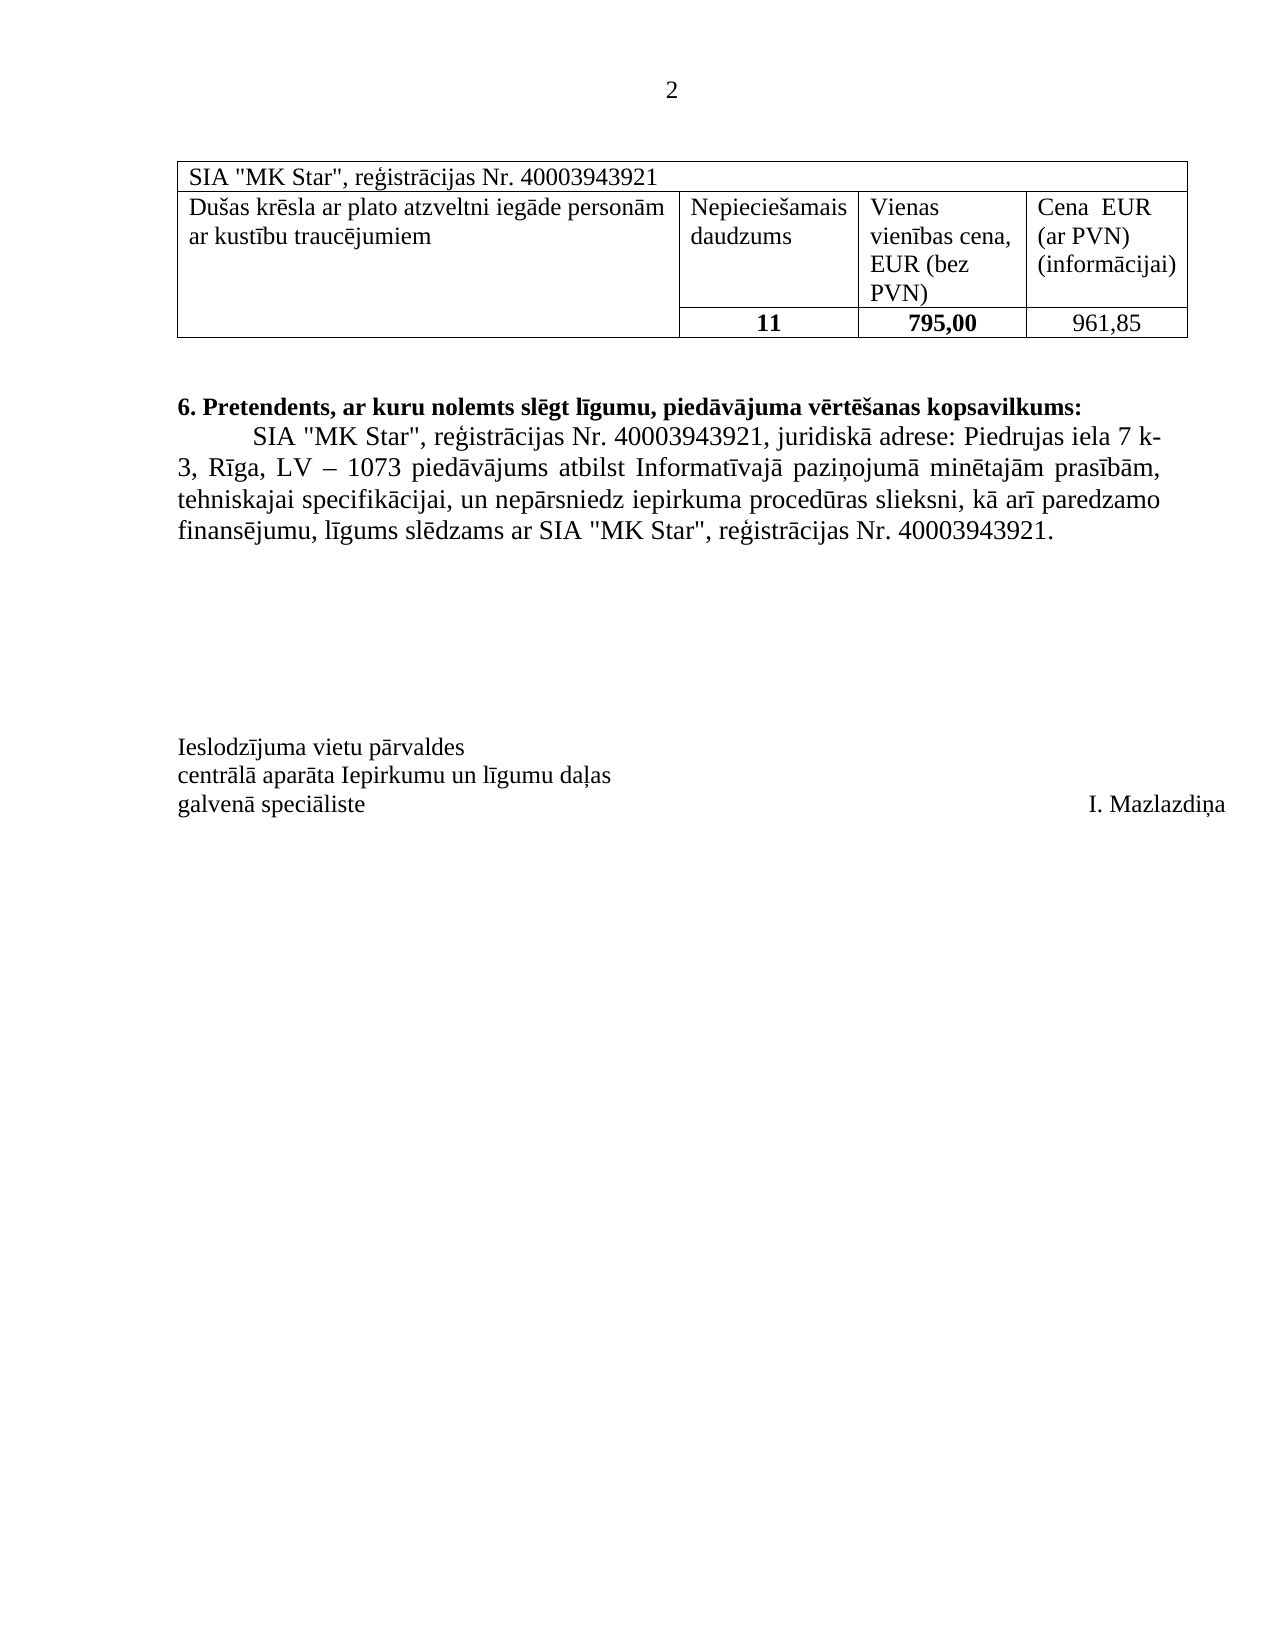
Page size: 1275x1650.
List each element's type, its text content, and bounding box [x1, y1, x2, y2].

text galvenā speciāliste I. Mazlazdiņa [177, 789, 1167, 818]
text Ieslodzījuma vietu pārvaldes [177, 732, 1167, 761]
text 6. Pretendents, ar kuru nolemts slēgt līgumu, piedāvājuma vērtēšanas kopsavilkums: [177, 392, 1161, 420]
text centrālā aparāta Iepirkumu un līgumu daļas [177, 761, 1167, 789]
table_cell 795,00 [859, 308, 1026, 337]
text SIA "MK Star", reģistrācijas Nr. 40003943921, juridiskā adrese: Piedrujas iela 7 k-3, Rīga, LV – 1073 piedāvājums atbilst Informatīvajā paziņojumā minētajām prasībām, tehniskajai specifikācijai, un nepārsniedz iepirkuma procedūras slieksni, kā arī paredzamo finansējumu, līgums slēdzams ar SIA "MK Star", reģistrācijas Nr. 40003943921. [177, 420, 1161, 545]
table_cell 11 [680, 308, 858, 337]
table_cell Cena EUR (ar PVN) (informācijai) [1027, 192, 1187, 307]
table_cell Nepieciešamais daudzums [680, 192, 858, 307]
table_header SIA "MK Star", reģistrācijas Nr. 40003943921 [178, 162, 1187, 191]
table_cell Vienas vienības cena, EUR (bez PVN) [859, 192, 1026, 307]
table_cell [178, 192, 679, 337]
table_cell 961,85 [1027, 308, 1187, 337]
